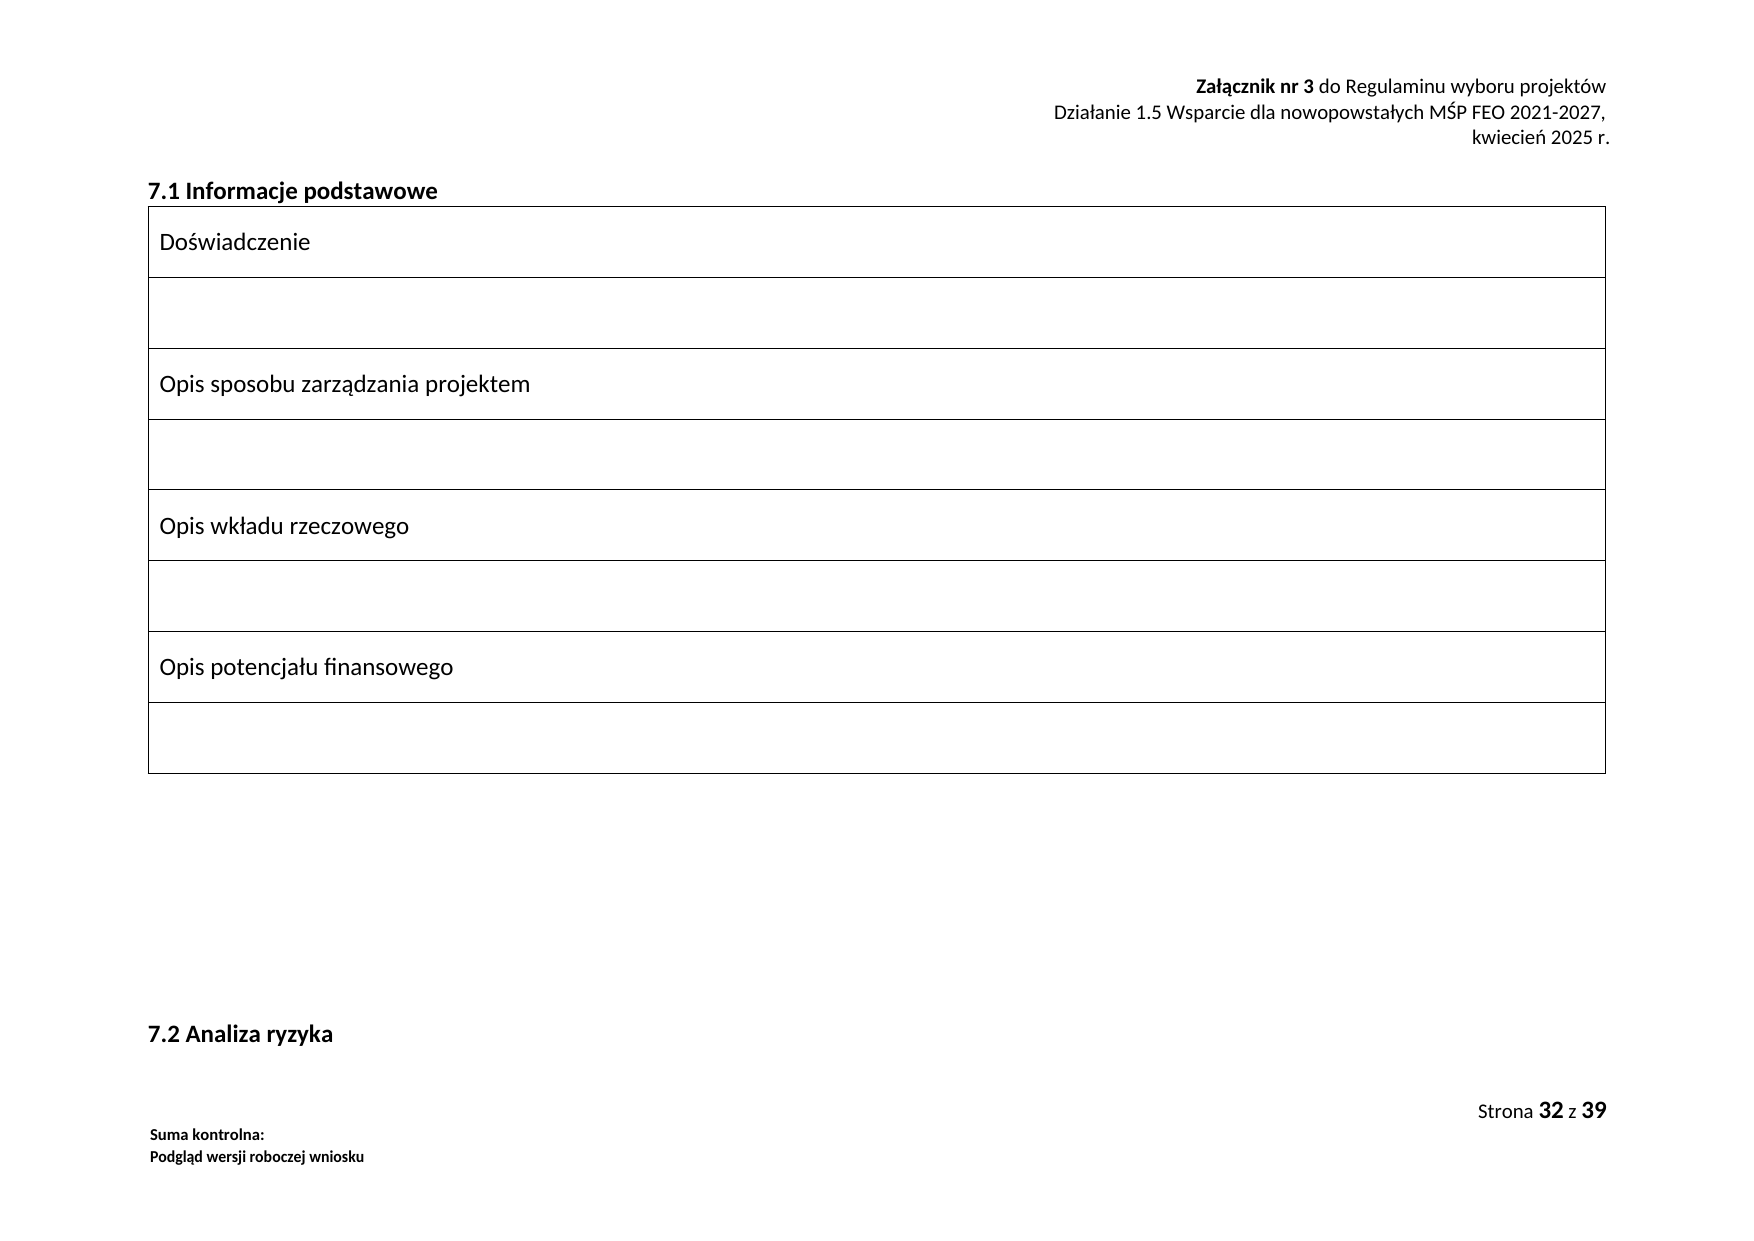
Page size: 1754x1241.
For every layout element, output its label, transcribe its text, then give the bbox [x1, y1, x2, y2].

table_cell Opis potencjału finansowego [149, 632, 1605, 702]
table_cell [149, 278, 1605, 348]
table_cell [149, 561, 1605, 631]
table_cell Opis wkładu rzeczowego [149, 490, 1605, 560]
text 7.1 Informacje podstawowe [148, 175, 1606, 206]
table_cell [149, 420, 1605, 489]
table_cell Opis sposobu zarządzania projektem [149, 349, 1605, 418]
table_cell [149, 703, 1605, 773]
text 7.2 Analiza ryzyka [148, 1018, 1606, 1048]
table_header Doświadczenie [149, 207, 1605, 277]
